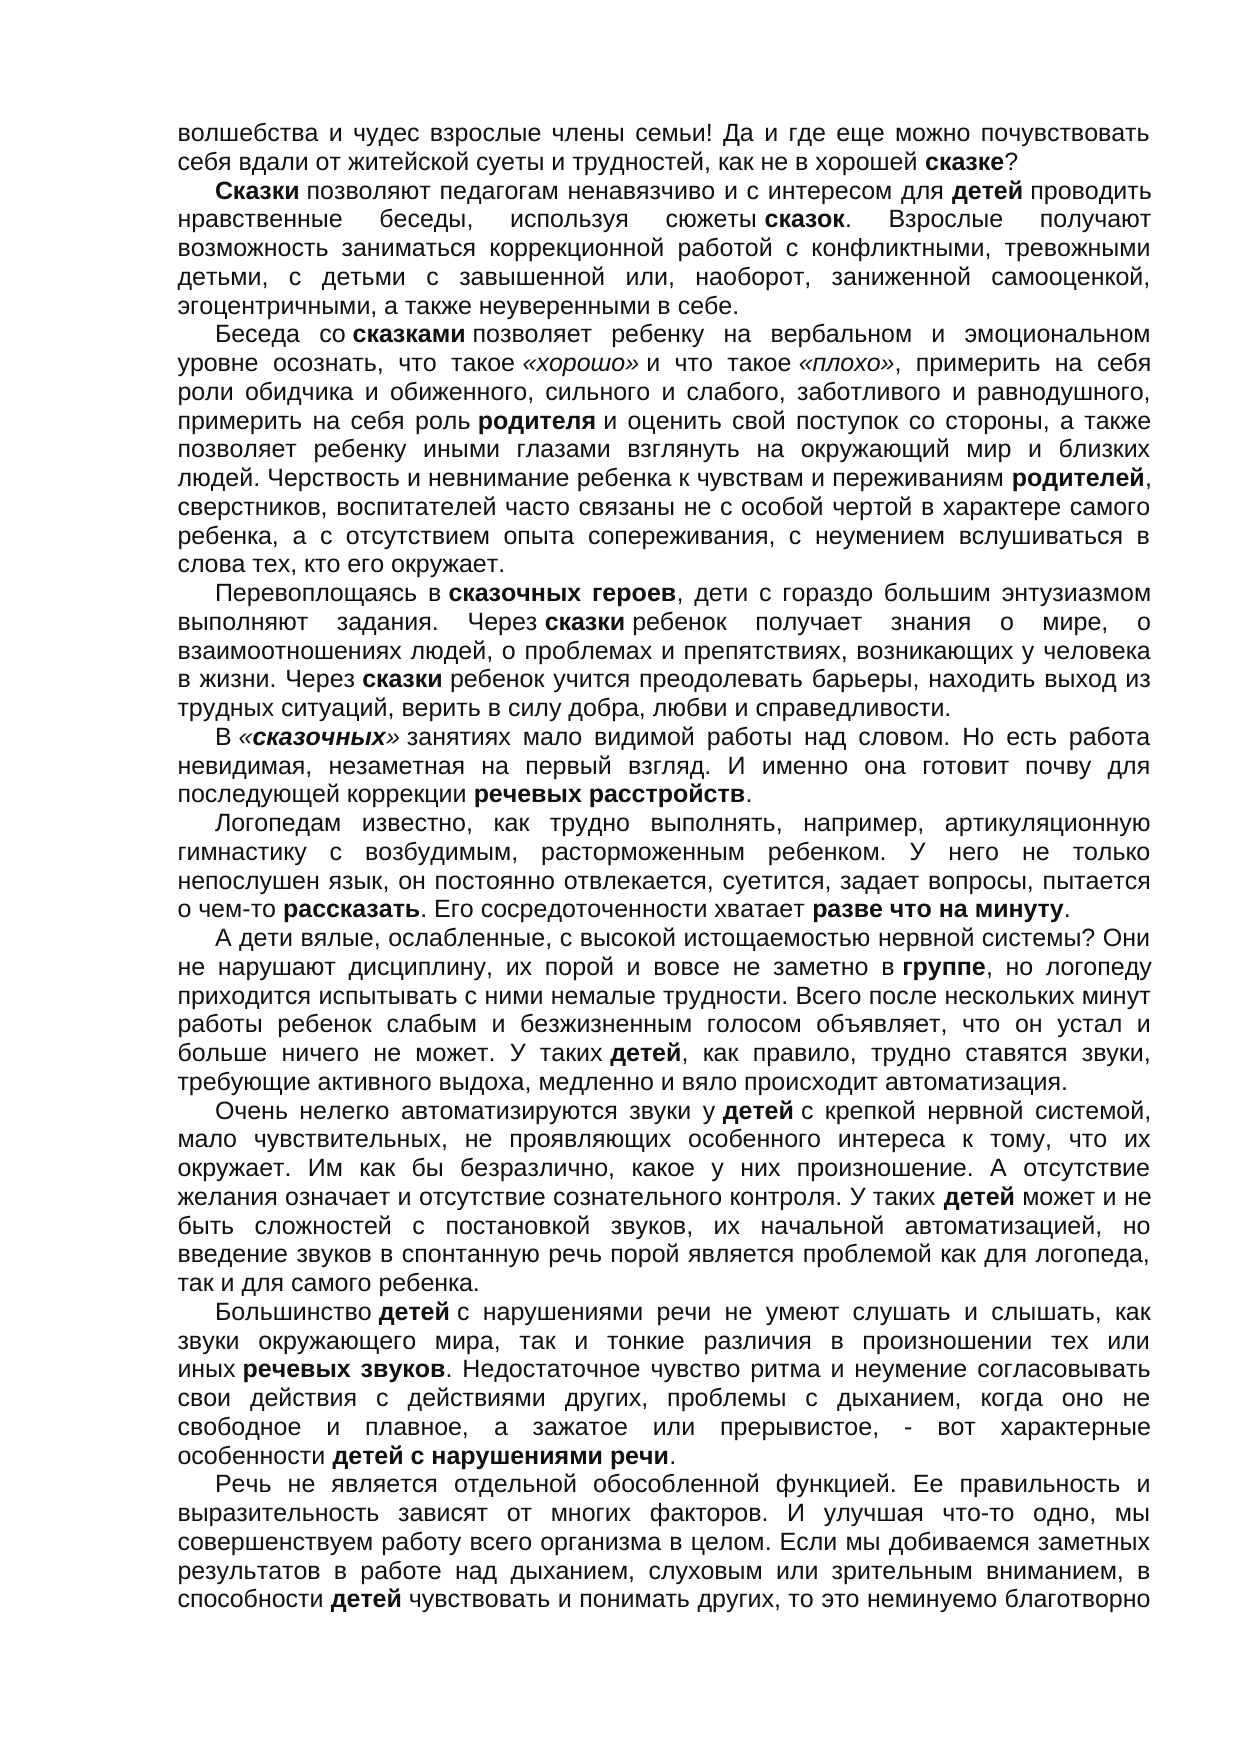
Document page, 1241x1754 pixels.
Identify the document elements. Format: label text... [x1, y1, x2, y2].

text Очень нелегко автоматизируются звуки у детей с крепкой нервной системой, мало чувствительных, не проявляющих особенного интереса к тому, что их окружает. Им как бы безразлично, какое у них произношение. А отсутствие желания означает и отсутствие сознательного контроля. У таких детей может и не быть сложностей с постановкой звуков, их начальной автоматизацией, но введение звуков в спонтанную речь порой является проблемой как для логопеда, так и для самого ребенка. [177, 1096, 1152, 1297]
text Сказки позволяют педагогам ненавязчиво и с интересом для детей проводить нравственные беседы, используя сюжеты сказок. Взрослые получают возможность заниматься коррекционной работой с конфликтными, тревожными детьми, с детьми с завышенной или, наоборот, заниженной самооценкой, эгоцентричными, а также неуверенными в себе. [177, 176, 1152, 319]
text А дети вялые, ослабленные, с высокой истощаемостью нервной системы? Они не нарушают дисциплину, их порой и вовсе не заметно в группе, но логопеду приходится испытывать с ними немалые трудности. Всего после нескольких минут работы ребенок слабым и безжизненным голосом объявляет, что он устал и больше ничего не может. У таких детей, как правило, трудно ставятся звуки, требующие активного выдоха, медленно и вяло происходит автоматизация. [177, 923, 1152, 1096]
text Беседа со сказками позволяет ребенку на вербальном и эмоциональном уровне осознать, что такое «хорошо» и что такое «плохо», примерить на себя роли обидчика и обиженного, сильного и слабого, заботливого и равнодушного, примерить на себя роль родителя и оценить свой поступок со стороны, а также позволяет ребенку иными глазами взглянуть на окружающий мир и близких людей. Черствость и невнимание ребенка к чувствам и переживаниям родителей, сверстников, воспитателей часто связаны не с особой чертой в характере самого ребенка, а с отсутствием опыта сопереживания, с неумением вслушиваться в слова тех, кто его окружает. [177, 319, 1152, 578]
text Большинство детей с нарушениями речи не умеют слушать и слышать, как звуки окружающего мира, так и тонкие различия в произношении тех или иных речевых звуков. Недостаточное чувство ритма и неумение согласовывать свои действия с действиями других, проблемы с дыханием, когда оно не свободное и плавное, а зажатое или прерывистое, - вот характерные особенности детей с нарушениями речи. [177, 1297, 1152, 1469]
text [177, 1469, 1152, 1613]
text В «сказочных» занятиях мало видимой работы над словом. Но есть работа невидимая, незаметная на первый взгляд. И именно она готовит почву для последующей коррекции речевых расстройств. [177, 722, 1152, 808]
text Логопедам известно, как трудно выполнять, например, артикуляционную гимнастику с возбудимым, расторможенным ребенком. У него не только непослушен язык, он постоянно отвлекается, суетится, задает вопросы, пытается о чем-то рассказать. Его сосредоточенности хватает разве что на минуту. [177, 808, 1152, 923]
text Перевоплощаясь в сказочных героев, дети с гораздо большим энтузиазмом выполняют задания. Через сказки ребенок получает знания о мире, о взаимоотношениях людей, о проблемах и препятствиях, возникающих у человека в жизни. Через сказки ребенок учится преодолевать барьеры, находить выход из трудных ситуаций, верить в силу добра, любви и справедливости. [177, 578, 1152, 722]
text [177, 118, 1152, 176]
